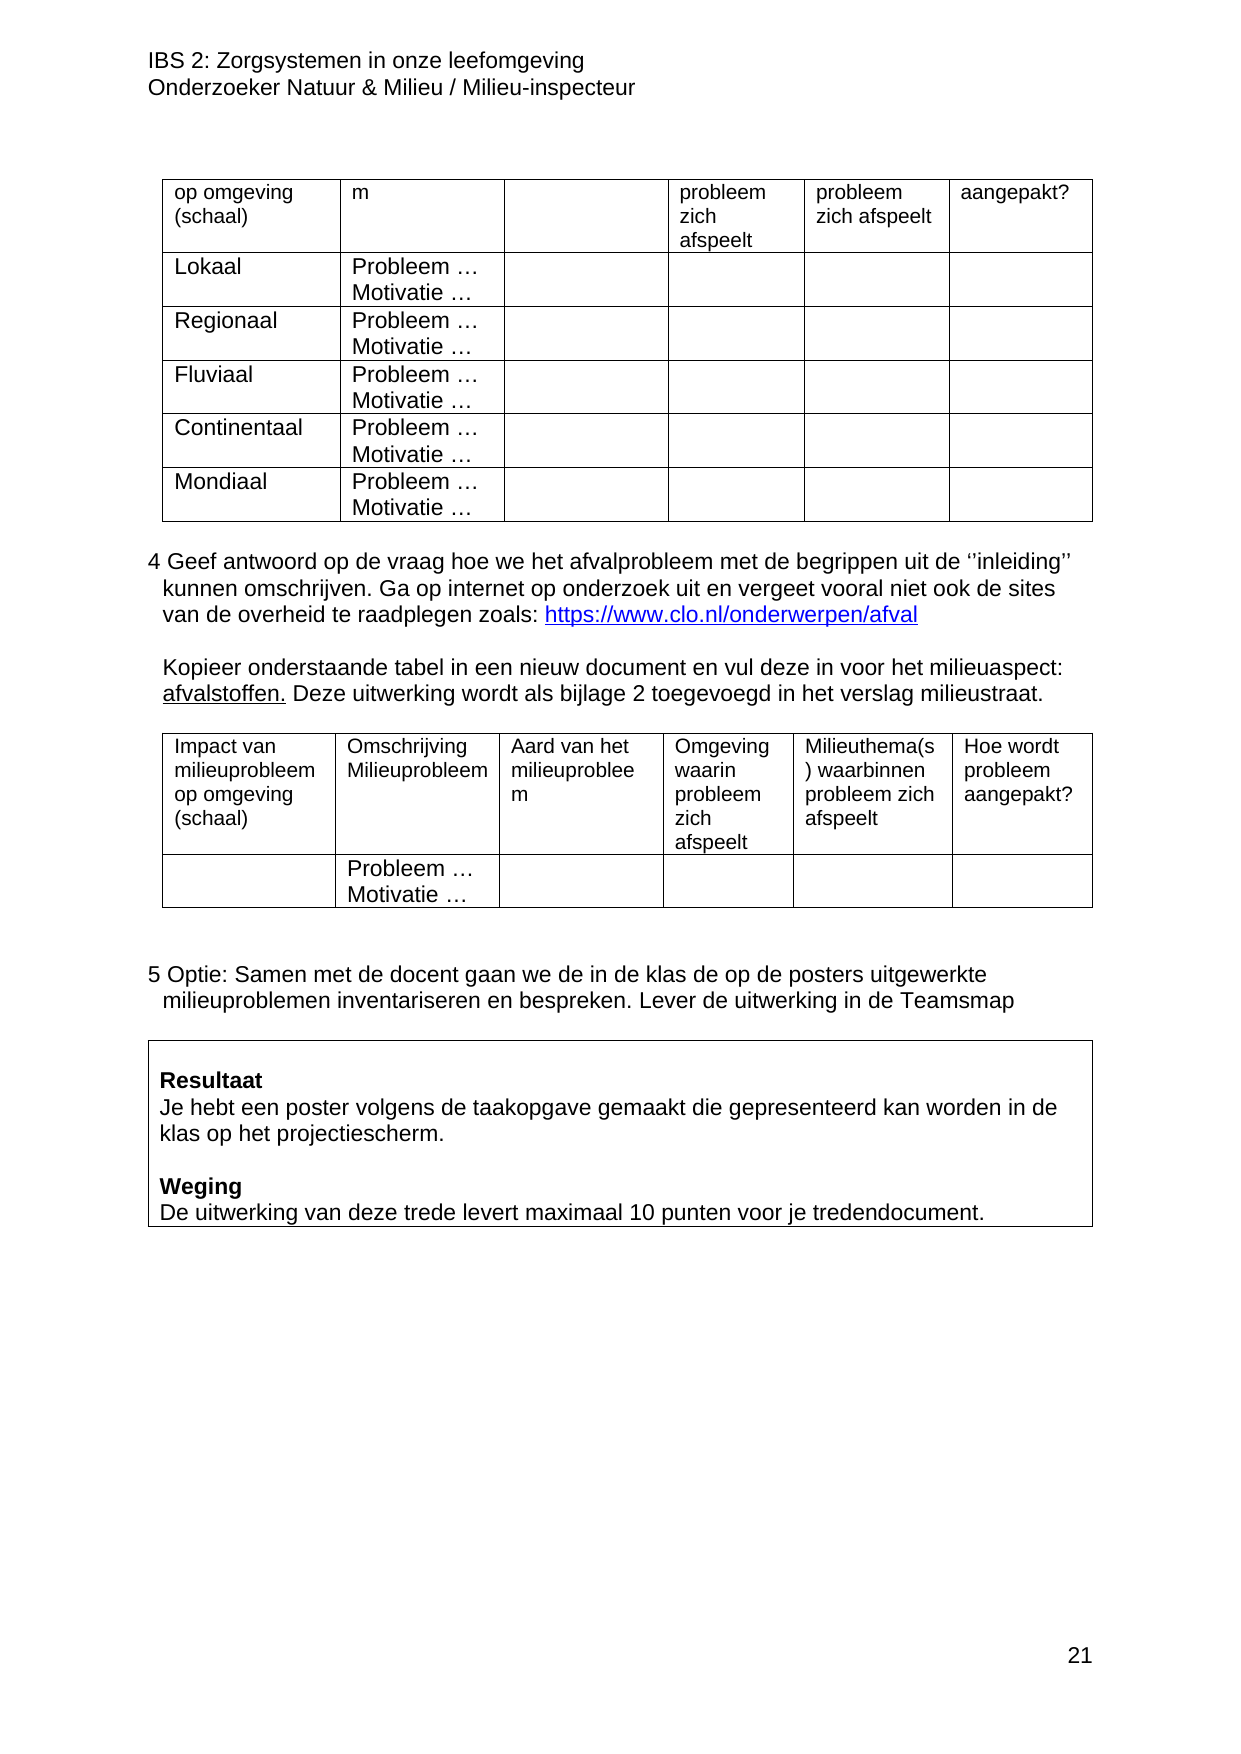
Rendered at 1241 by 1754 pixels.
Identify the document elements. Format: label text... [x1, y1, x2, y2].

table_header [669, 180, 804, 252]
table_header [805, 180, 949, 252]
table_cell Probleem … Motivatie … [341, 307, 504, 359]
table_cell [805, 468, 949, 521]
table_cell [664, 855, 793, 907]
table_cell [950, 361, 1092, 413]
table_header Omgeving waarin probleem zich afspeelt [664, 734, 793, 853]
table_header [341, 180, 504, 252]
table_cell [669, 361, 804, 413]
table_cell [950, 253, 1092, 306]
table_cell [794, 855, 952, 907]
table_cell [505, 307, 668, 359]
table_cell [669, 307, 804, 359]
table_header Impact van milieuprobleem op omgeving (schaal) [163, 734, 335, 853]
table_cell [953, 855, 1092, 907]
table_header Omschrijving Milieuprobleem [336, 734, 499, 853]
table_cell [505, 414, 668, 467]
table_cell [950, 307, 1092, 359]
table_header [950, 180, 1092, 252]
table_cell Probleem … Motivatie … [341, 361, 504, 413]
table_cell [669, 253, 804, 306]
table_cell [805, 414, 949, 467]
text Kopieer onderstaande tabel in een nieuw document en vul deze in voor het milieuaspect: afvalstoffen. Deze uitwerking wordt als bijlage 2 toegevoegd in het verslag milieustraat. [162, 653, 1093, 706]
table_cell [805, 253, 949, 306]
table_cell Regionaal [163, 307, 340, 359]
table_cell Fluviaal [163, 361, 340, 413]
table_cell [805, 361, 949, 413]
table_cell [950, 414, 1092, 467]
table_cell Continentaal [163, 414, 340, 467]
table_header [505, 180, 668, 252]
table_cell [500, 855, 663, 907]
table_cell [669, 414, 804, 467]
table_cell Lokaal [163, 253, 340, 306]
table_header Milieuthema(s) waarbinnen probleem zich afspeelt [794, 734, 952, 853]
table_cell [505, 253, 668, 306]
table_cell Probleem … Motivatie … [341, 253, 504, 306]
table_header Resultaat Je hebt een poster volgens de taakopgave gemaakt die gepresenteerd kan worden in de klas op het projectiescherm. Weging De uitwerking van deze trede levert maximaal 10 punten voor je tredendocument. [149, 1041, 1092, 1226]
table_cell [669, 468, 804, 521]
table_cell Probleem … Motivatie … [336, 855, 499, 907]
table_cell [505, 468, 668, 521]
text 4 Geef antwoord op de vraag hoe we het afvalprobleem met de begrippen uit de ‘’inleiding’’ kunnen omschrijven. Ga op internet op onderzoek uit en vergeet vooral niet ook de sites van de overheid te raadplegen zoals: https://www.clo.nl/onderwerpen/afval [148, 548, 1093, 627]
table_cell Probleem … Motivatie … [341, 414, 504, 467]
table_cell Mondiaal [163, 468, 340, 521]
table_header Aard van het milieuprobleem [500, 734, 663, 853]
table_header Hoe wordt probleem aangepakt? [953, 734, 1092, 853]
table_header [163, 180, 340, 252]
table_cell [950, 468, 1092, 521]
text 5 Optie: Samen met de docent gaan we de in de klas de op de posters uitgewerkte milieuproblemen inventariseren en bespreken. Lever de uitwerking in de Teamsmap [148, 961, 1093, 1014]
table_cell [505, 361, 668, 413]
table_cell [163, 855, 335, 907]
table_cell [805, 307, 949, 359]
table_cell Probleem … Motivatie … [341, 468, 504, 521]
